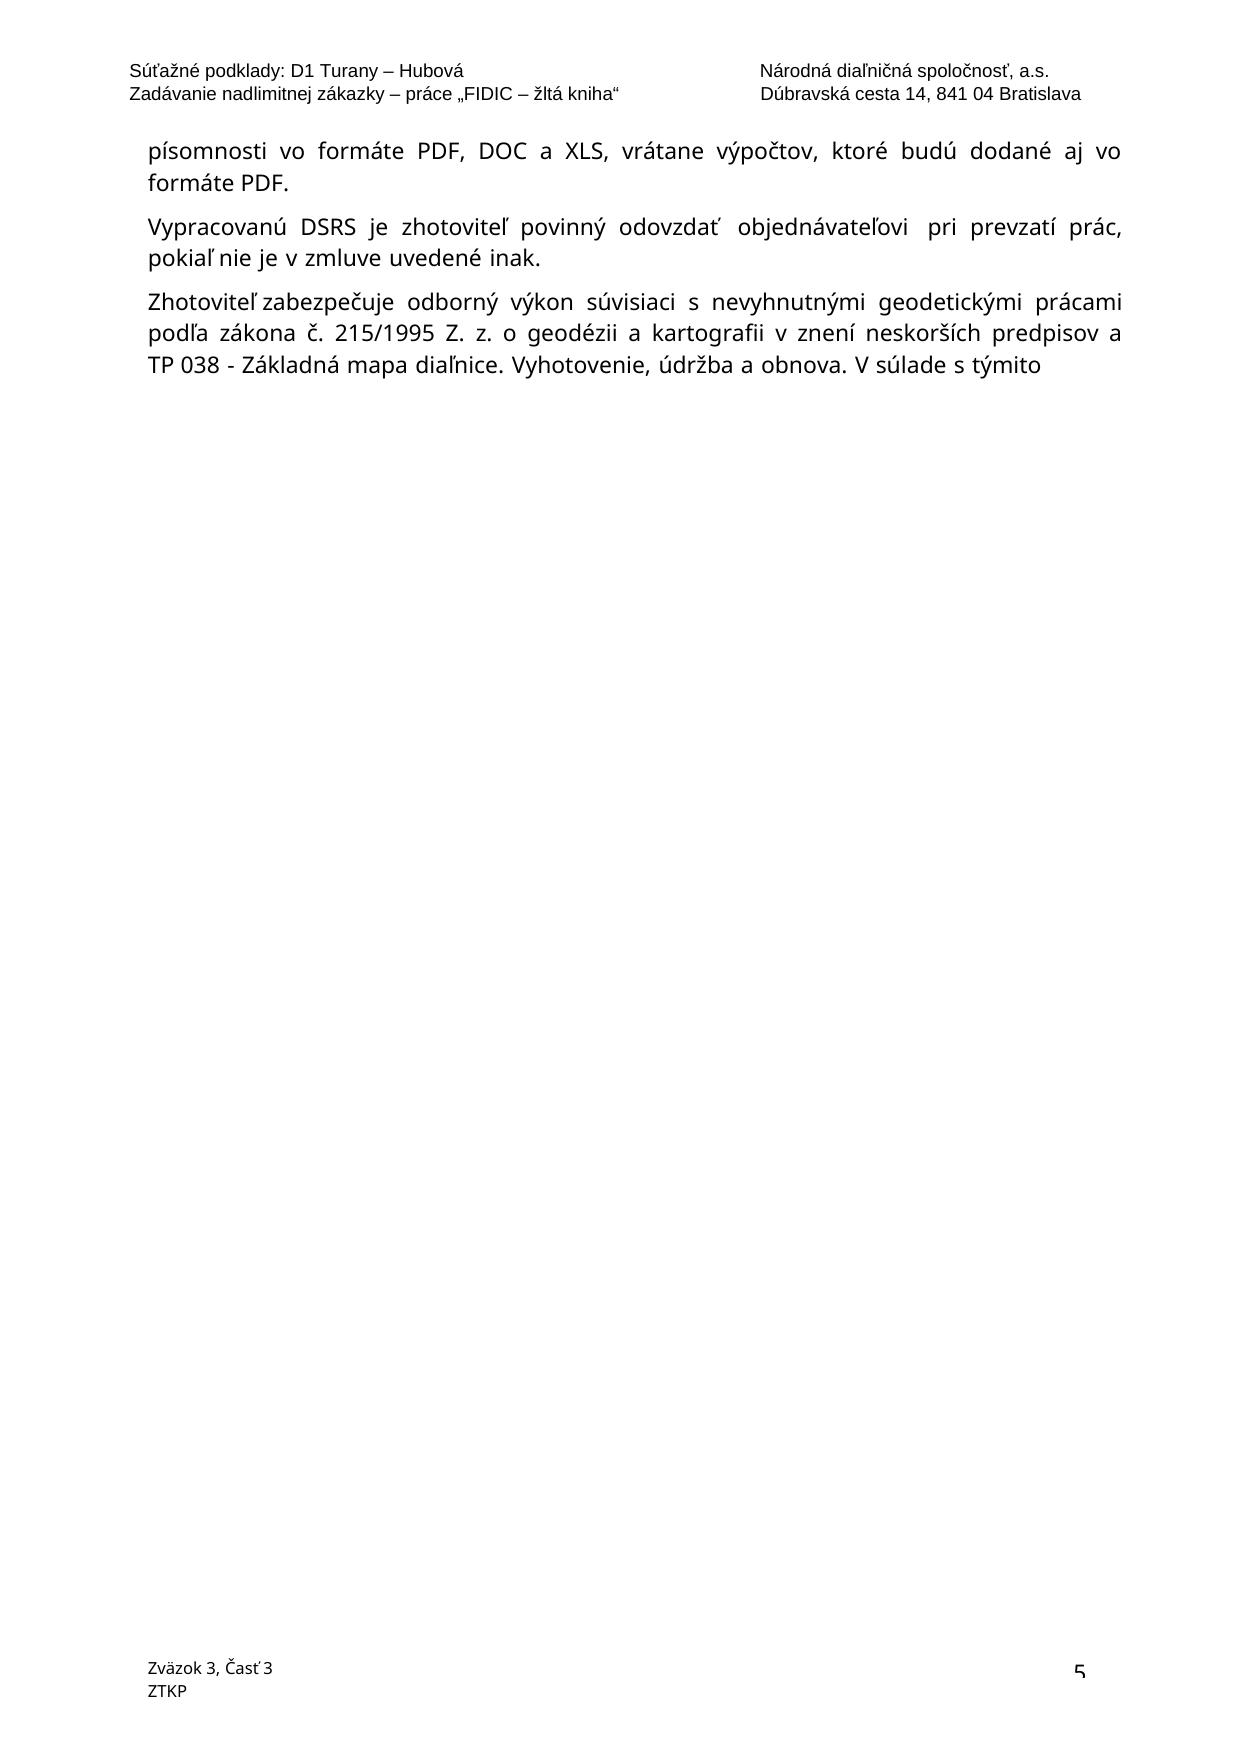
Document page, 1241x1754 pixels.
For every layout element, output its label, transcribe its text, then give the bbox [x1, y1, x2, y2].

text Vypracovanú DSRS je zhotoviteľ povinný odovzdať objednávateľovi pri prevzatí prác, pokiaľ nie je v zmluve uvedené inak. [148, 210, 1123, 273]
text Zhotoviteľ zabezpečuje odborný výkon súvisiaci s nevyhnutnými geodetickými prácami podľa zákona č. 215/1995 Z. z. o geodézii a kartografii v znení neskorších predpisov a TP 038 - Základná mapa diaľnice. Vyhotovenie, údržba a obnova. V súlade s týmito [148, 286, 1123, 380]
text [148, 135, 1123, 198]
